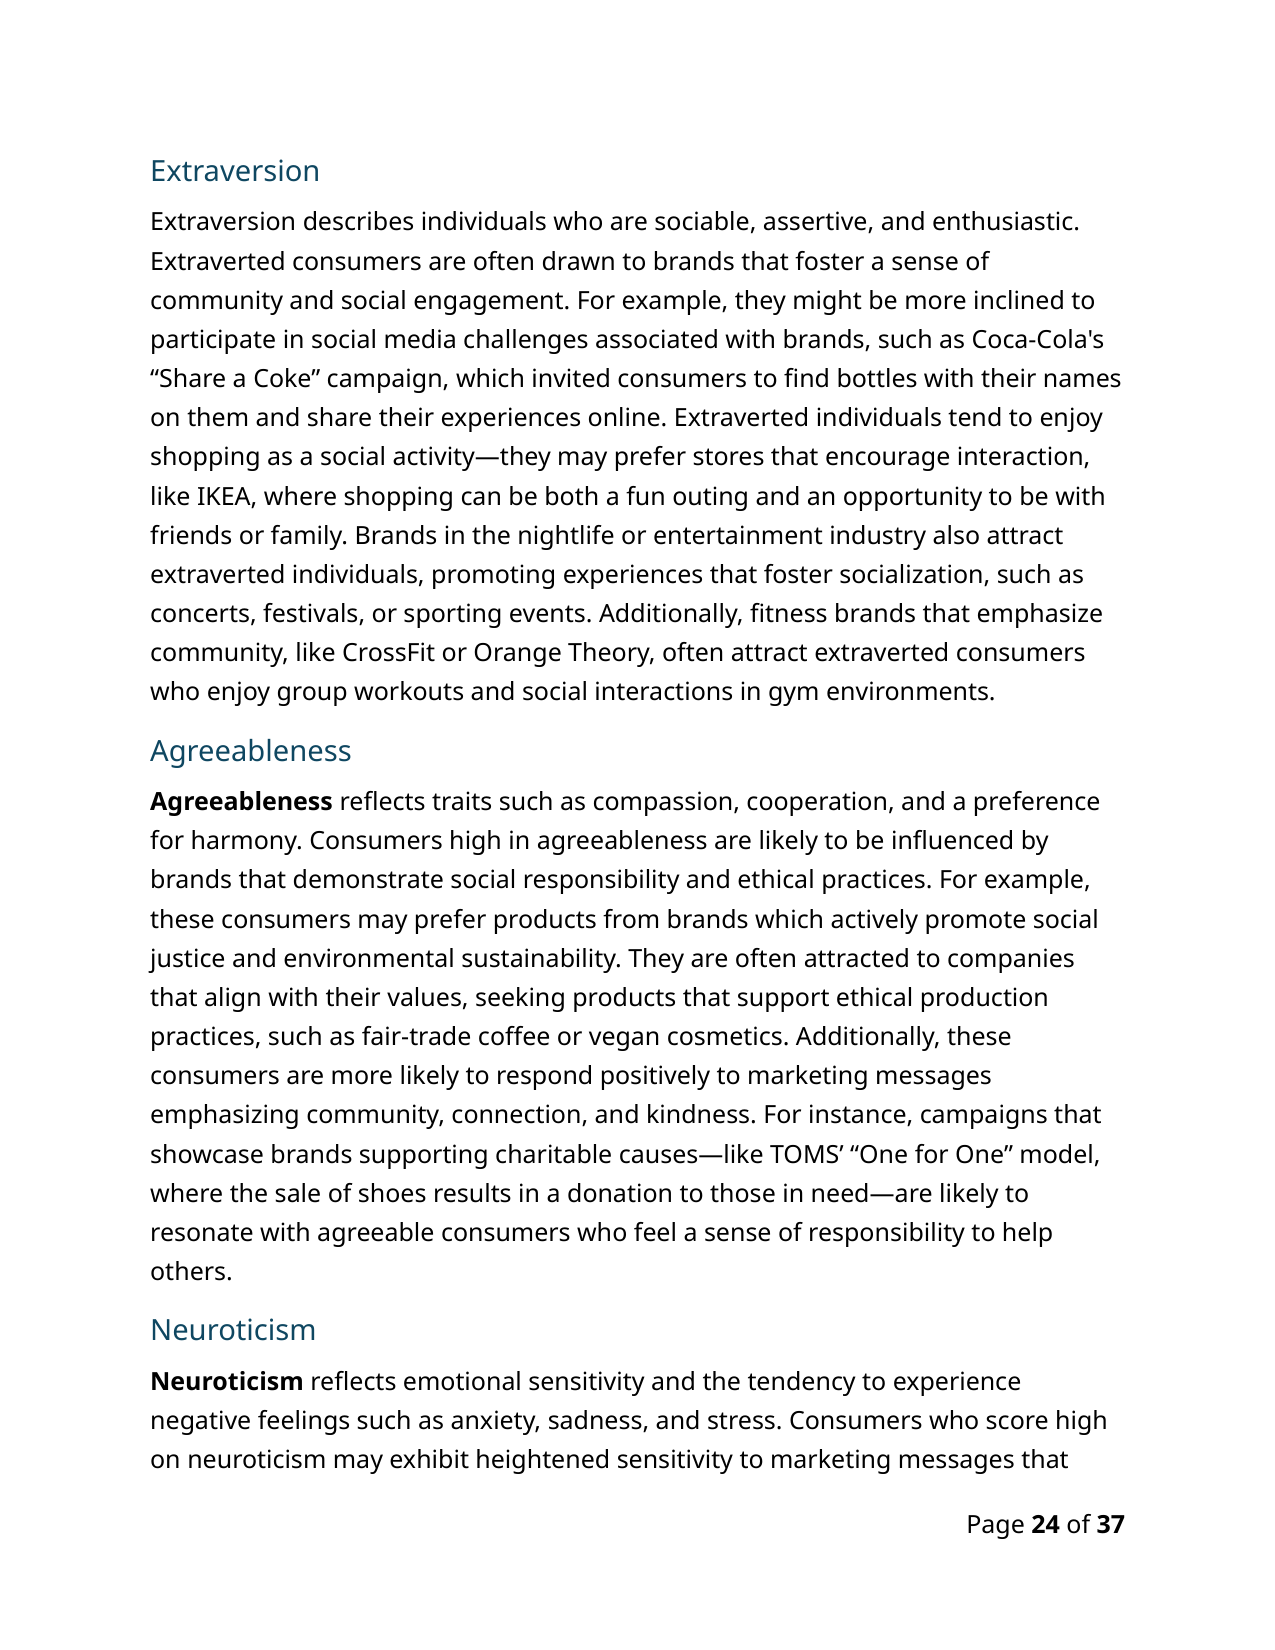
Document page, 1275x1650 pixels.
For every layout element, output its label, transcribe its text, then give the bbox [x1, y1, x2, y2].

text Agreeableness reflects traits such as compassion, cooperation, and a preference for harmony. Consumers high in agreeableness are likely to be influenced by brands that demonstrate social responsibility and ethical practices. For example, these consumers may prefer products from brands which actively promote social justice and environmental sustainability. They are often attracted to companies that align with their values, seeking products that support ethical production practices, such as fair-trade coffee or vegan cosmetics. Additionally, these consumers are more likely to respond positively to marketing messages emphasizing community, connection, and kindness. For instance, campaigns that showcase brands supporting charitable causes—like TOMS’ “One for One” model, where the sale of shoes results in a donation to those in need—are likely to resonate with agreeable consumers who feel a sense of responsibility to help others. [150, 784, 1125, 1288]
subtitle Agreeableness [150, 730, 1125, 769]
subtitle Neuroticism [150, 1309, 1125, 1349]
text Extraversion describes individuals who are sociable, assertive, and enthusiastic. Extraverted consumers are often drawn to brands that foster a sense of community and social engagement. For example, they might be more inclined to participate in social media challenges associated with brands, such as Coca-Cola's “Share a Coke” campaign, which invited consumers to find bottles with their names on them and share their experiences online. Extraverted individuals tend to enjoy shopping as a social activity—they may prefer stores that encourage interaction, like IKEA, where shopping can be both a fun outing and an opportunity to be with friends or family. Brands in the nightlife or entertainment industry also attract extraverted individuals, promoting experiences that foster socialization, such as concerts, festivals, or sporting events. Additionally, fitness brands that emphasize community, like CrossFit or Orange Theory, often attract extraverted consumers who enjoy group workouts and social interactions in gym environments. [150, 204, 1125, 708]
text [150, 1363, 1125, 1476]
subtitle Extraversion [150, 150, 1125, 190]
